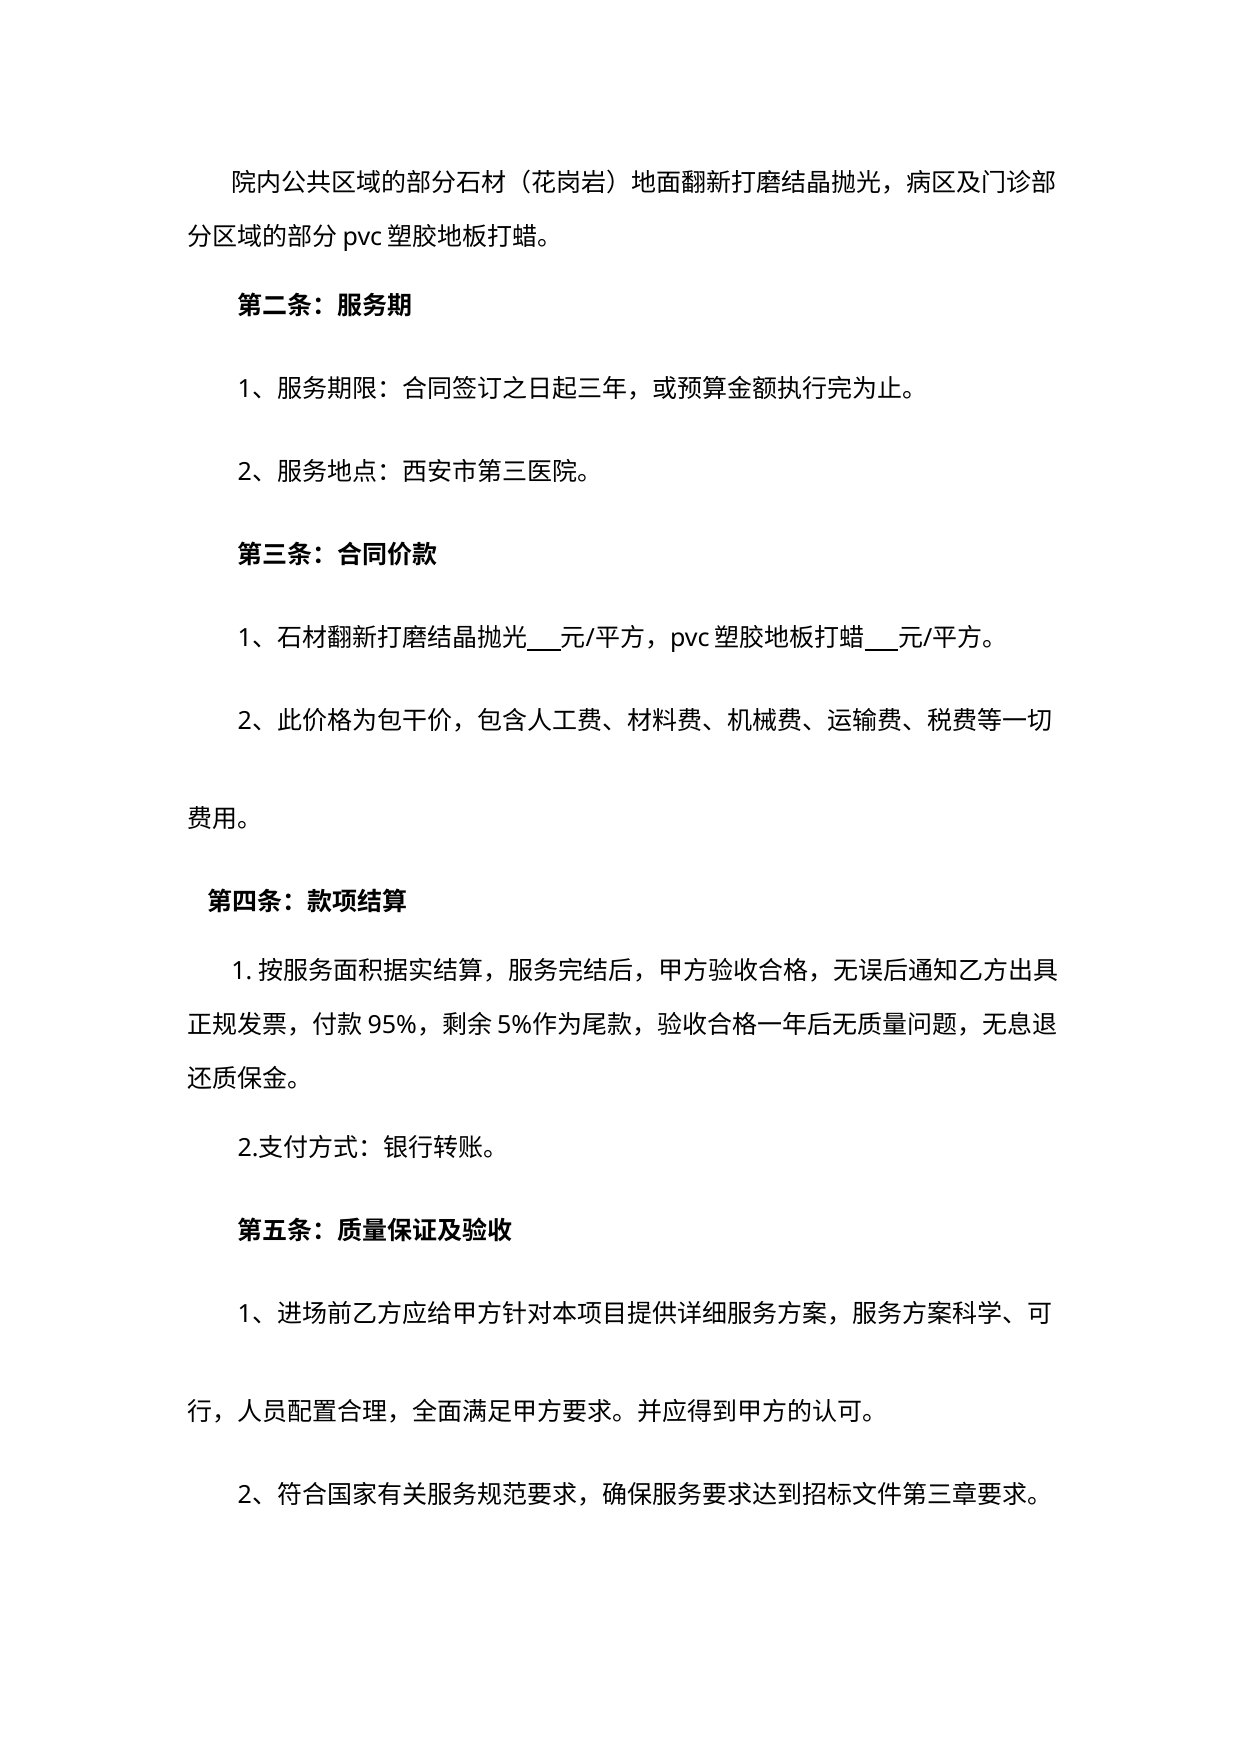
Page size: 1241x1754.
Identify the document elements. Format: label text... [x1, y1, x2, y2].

text 1、服务期限：合同签订之日起三年，或预算金额执行完为止。 [187, 354, 1053, 419]
text 2、此价格为包干价，包含人工费、材料费、机械费、运输费、税费等一切费用。 [187, 686, 1053, 849]
text 第二条：服务期 [187, 271, 1053, 336]
text 第四条：款项结算 [187, 867, 1053, 932]
text 2.支付方式：银行转账。 [187, 1113, 1053, 1178]
text 2、服务地点：西安市第三医院。 [187, 437, 1053, 502]
text 1、进场前乙方应给甲方针对本项目提供详细服务方案，服务方案科学、可行，人员配置合理，全面满足甲方要求。并应得到甲方的认可。 [187, 1279, 1053, 1442]
text 1、石材翻新打磨结晶抛光 元/平方，pvc塑胶地板打蜡 元/平方。 [187, 603, 1053, 668]
text 第三条：合同价款 [187, 520, 1053, 585]
text 第五条：质量保证及验收 [187, 1196, 1053, 1261]
text 2、符合国家有关服务规范要求，确保服务要求达到招标文件第三章要求。 [187, 1460, 1053, 1525]
list 1. 按服务面积据实结算，服务完结后，甲方验收合格，无误后通知乙方出具正规发票，付款95%，剩余5%作为尾款，验收合格一年后无质量问题，无息退还质保金。 [187, 950, 1073, 1095]
list 院内公共区域的部分石材（花岗岩）地面翻新打磨结晶抛光，病区及门诊部分区域的部分pvc塑胶地板打蜡。 [187, 162, 1073, 253]
